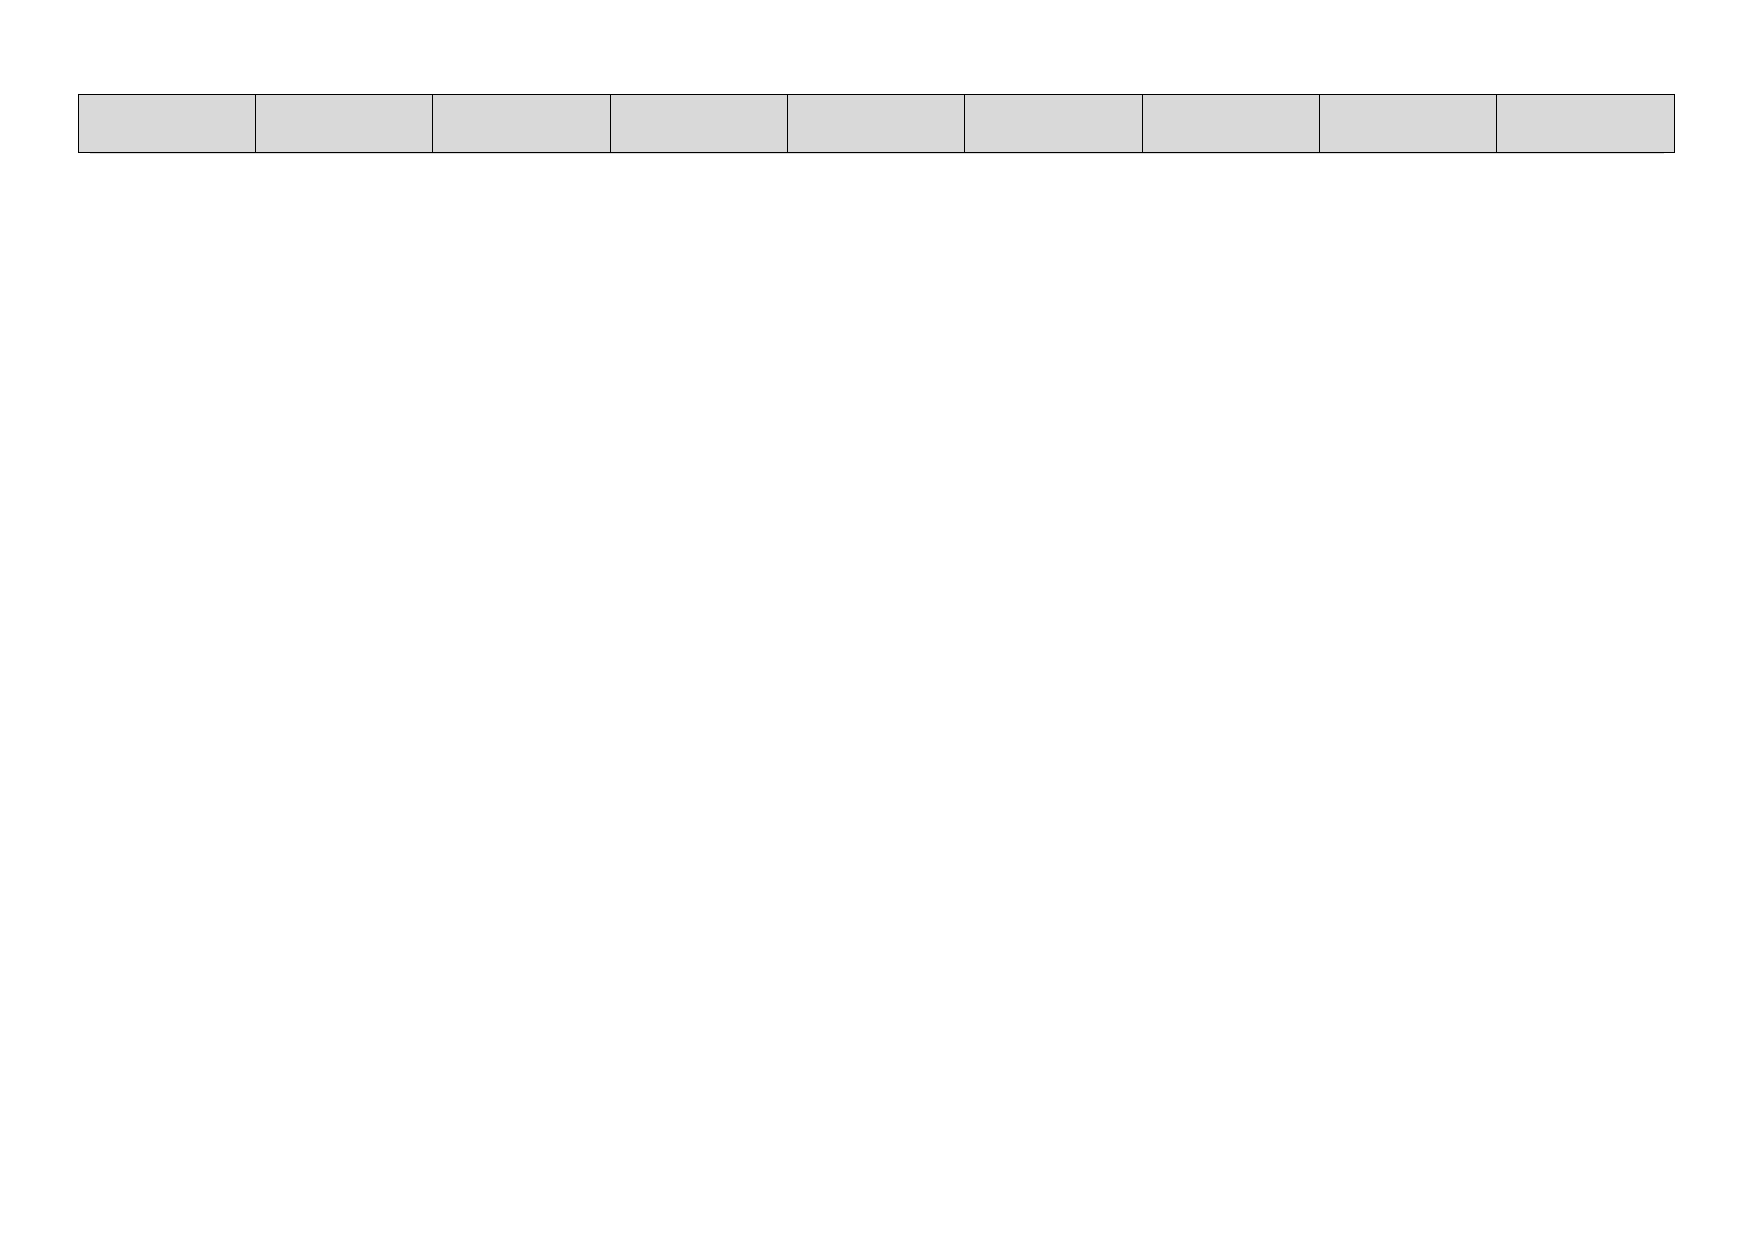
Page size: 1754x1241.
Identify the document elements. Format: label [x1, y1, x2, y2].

table_cell [1143, 95, 1319, 152]
table_cell [788, 95, 964, 152]
table_cell [965, 95, 1142, 152]
table_cell [79, 95, 255, 152]
table_cell [611, 95, 787, 152]
table_cell [256, 95, 432, 152]
table_cell [433, 95, 610, 152]
table_cell [1497, 95, 1674, 152]
table_cell [1320, 95, 1496, 152]
